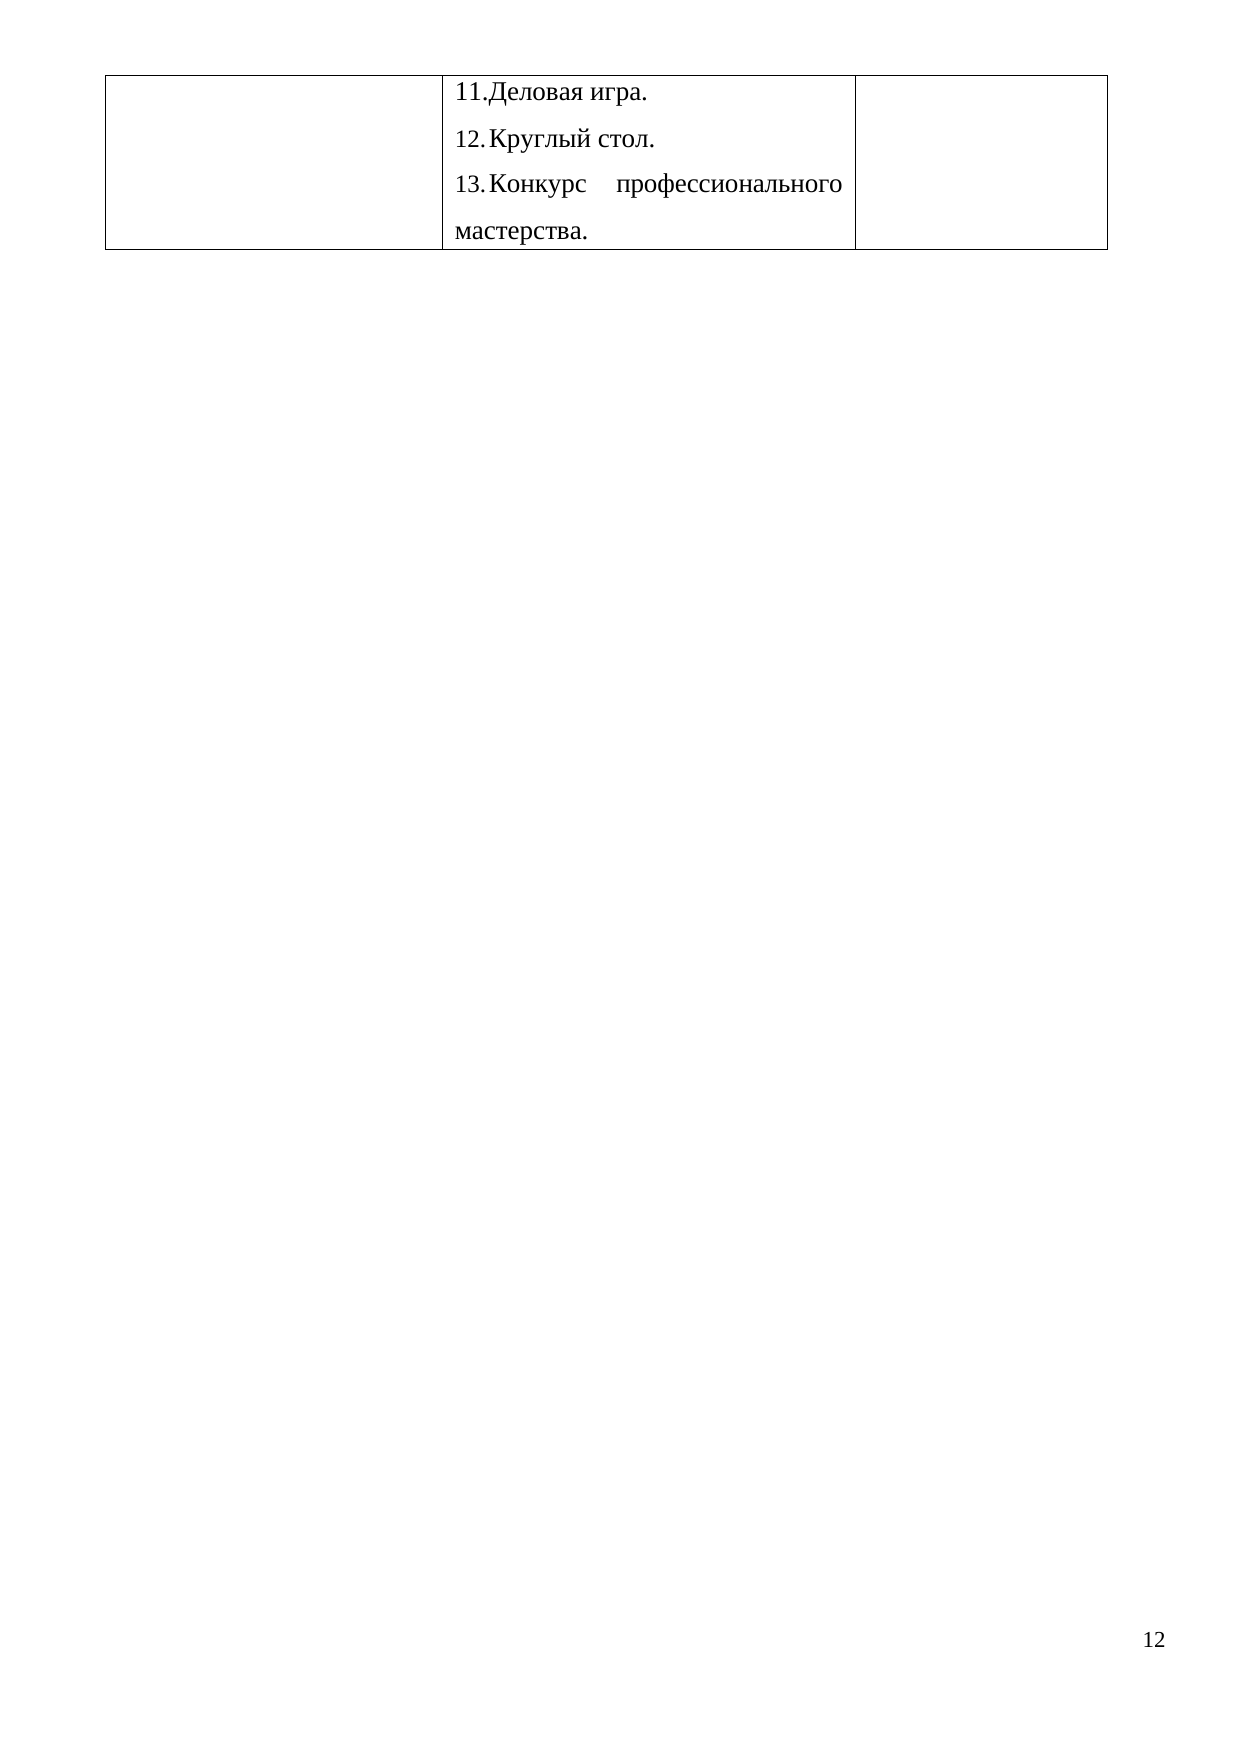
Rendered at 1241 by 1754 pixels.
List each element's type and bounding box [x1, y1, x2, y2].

table_cell [856, 76, 1107, 249]
table_cell [443, 76, 855, 249]
table_cell [106, 76, 442, 249]
